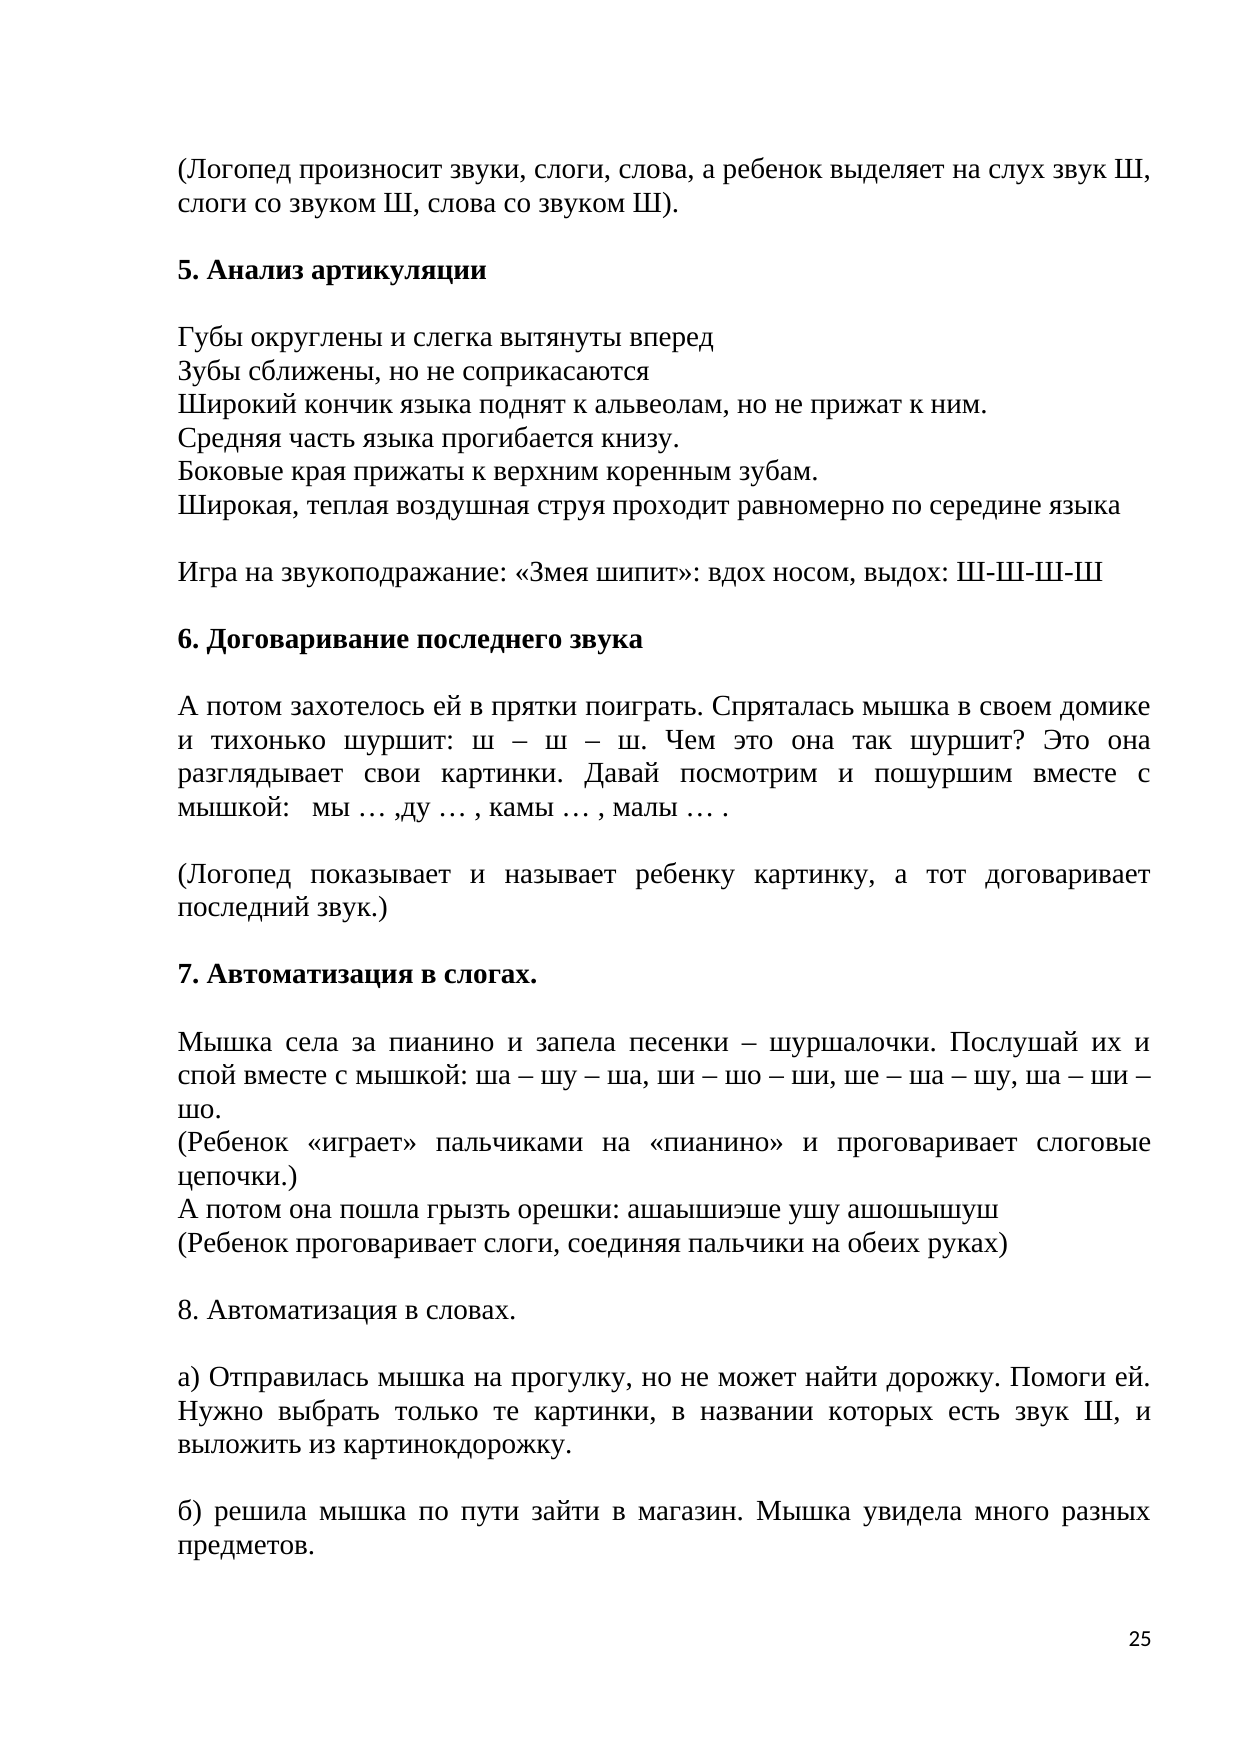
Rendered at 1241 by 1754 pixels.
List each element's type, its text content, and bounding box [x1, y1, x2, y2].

text (Логопед произносит звуки, слоги, слова, а ребенок выделяет на слух звук Ш, слоги со звуком Ш, слова со звуком Ш). [177, 152, 1152, 219]
text Широкий кончик языка поднят к альвеолам, но не прижат к ним. [177, 386, 1152, 420]
text 7. Автоматизация в слогах. [177, 957, 1152, 990]
text Мышка села за пианино и запела песенки – шуршалочки. Послушай их и спой вместе с мышкой: ша – шу – ша, ши – шо – ши, ше – ша – шу, ша – ши – шо. [177, 1024, 1152, 1124]
text А потом она пошла грызть орешки: ашаышиэше ушу ашошышуш [177, 1191, 1152, 1225]
text б) решила мышка по пути зайти в магазин. Мышка увидела много разных предметов. [177, 1493, 1152, 1560]
text Боковые края прижаты к верхним коренным зубам. [177, 453, 1152, 487]
text Средняя часть языка прогибается книзу. [177, 420, 1152, 453]
text Губы округлены и слегка вытянуты вперед [177, 319, 1152, 353]
text Широкая, теплая воздушная струя проходит равномерно по середине языка [177, 487, 1152, 521]
text Зубы сближены, но не соприкасаются [177, 353, 1152, 386]
text 8. Автоматизация в словах. [177, 1292, 1152, 1326]
text (Логопед показывает и называет ребенку картинку, а тот договаривает последний звук.) [177, 856, 1152, 923]
text 5. Анализ артикуляции [177, 252, 1152, 286]
text (Ребенок проговаривает слоги, соединяя пальчики на обеих руках) [177, 1225, 1152, 1258]
text А потом захотелось ей в прятки поиграть. Спряталась мышка в своем домике и тихонько шуршит: ш – ш – ш. Чем это она так шуршит? Это она разглядывает свои картинки. Давай посмотрим и пошуршим вместе с мышкой: мы … ,ду … , камы … , малы … . [177, 688, 1152, 822]
text а) Отправилась мышка на прогулку, но не может найти дорожку. Помоги ей. Нужно выбрать только те картинки, в названии которых есть звук Ш, и выложить из картинокдорожку. [177, 1359, 1152, 1460]
text Игра на звукоподражание: «Змея шипит»: вдох носом, выдох: Ш-Ш-Ш-Ш [177, 554, 1152, 588]
text (Ребенок «играет» пальчиками на «пианино» и проговаривает слоговые цепочки.) [177, 1124, 1152, 1191]
text 6. Договаривание последнего звука [177, 621, 1152, 655]
